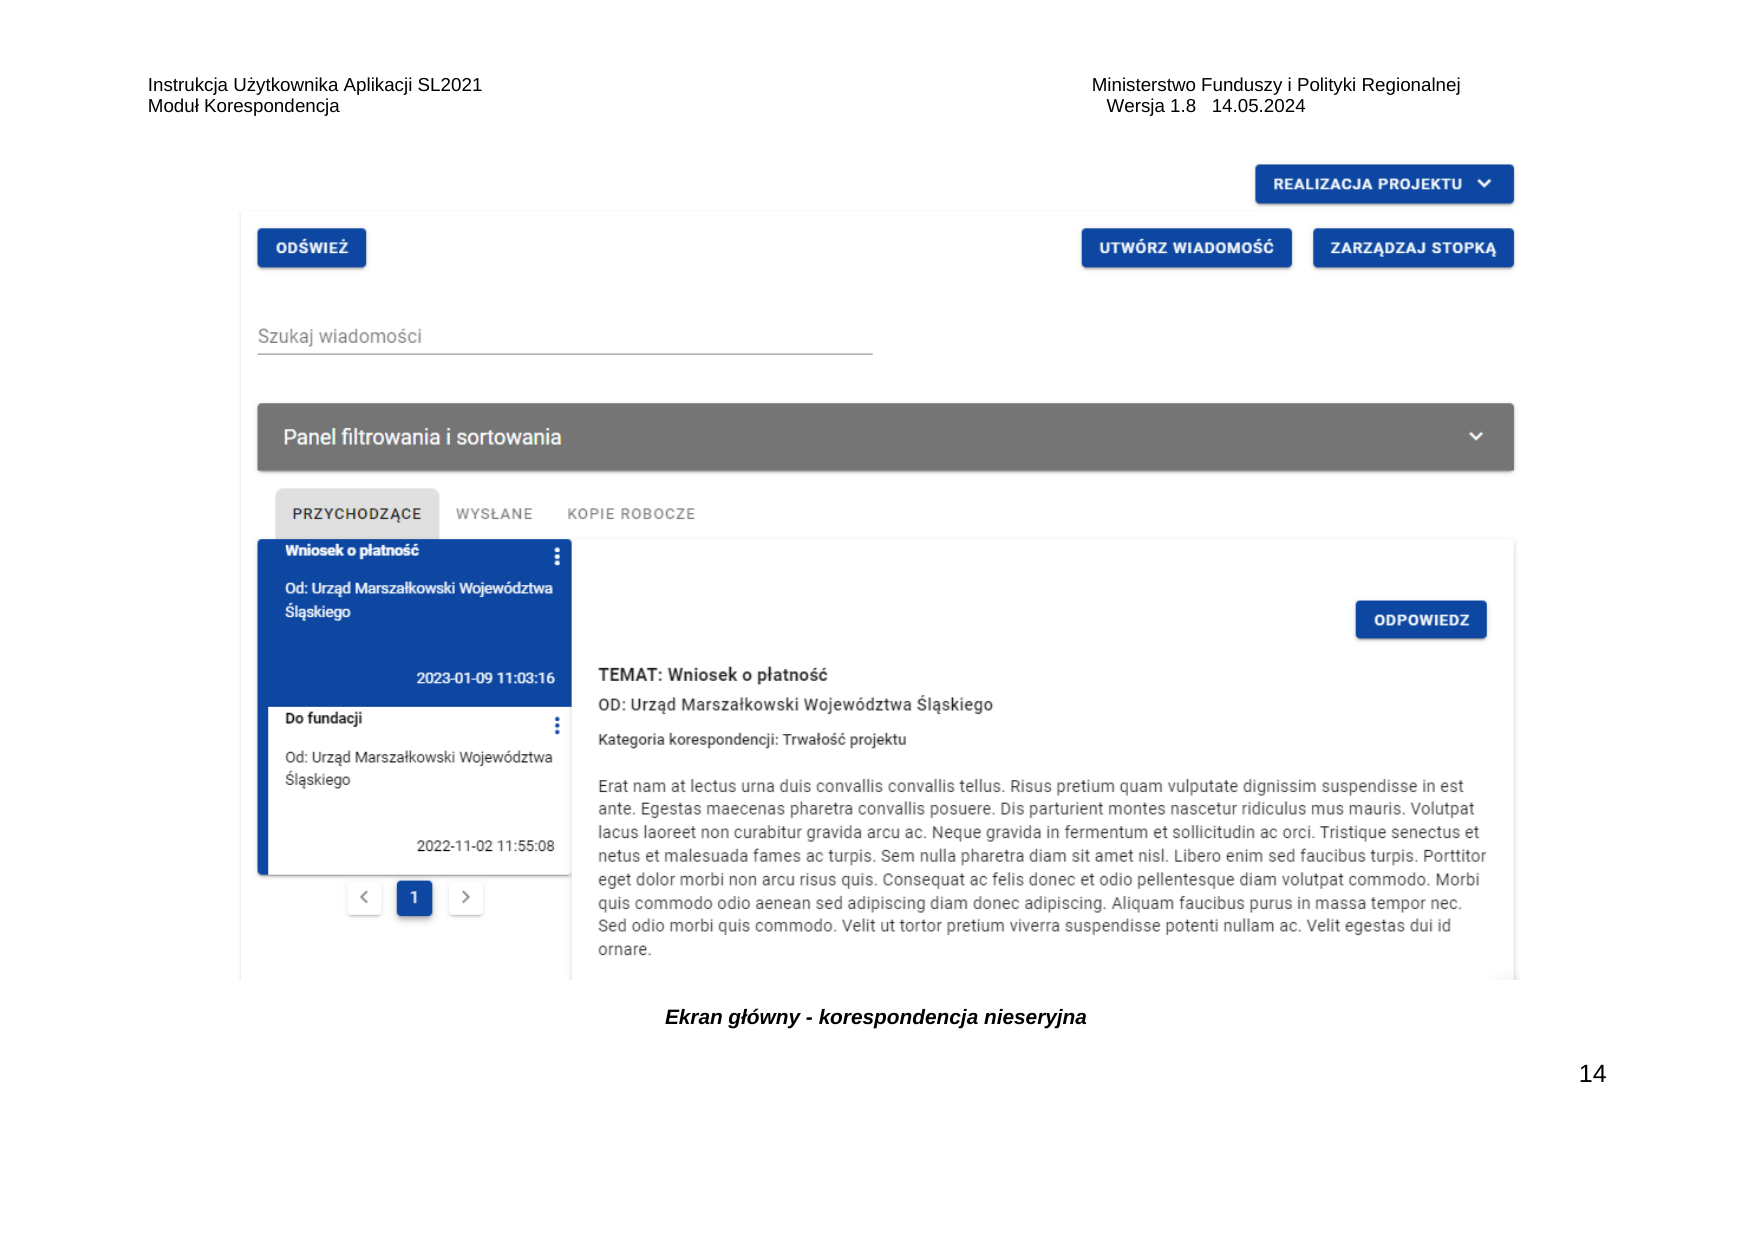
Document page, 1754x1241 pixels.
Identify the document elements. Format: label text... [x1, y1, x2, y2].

text Ekran główny - korespondencja nieseryjna [148, 1005, 1606, 1029]
picture [234, 148, 1520, 980]
